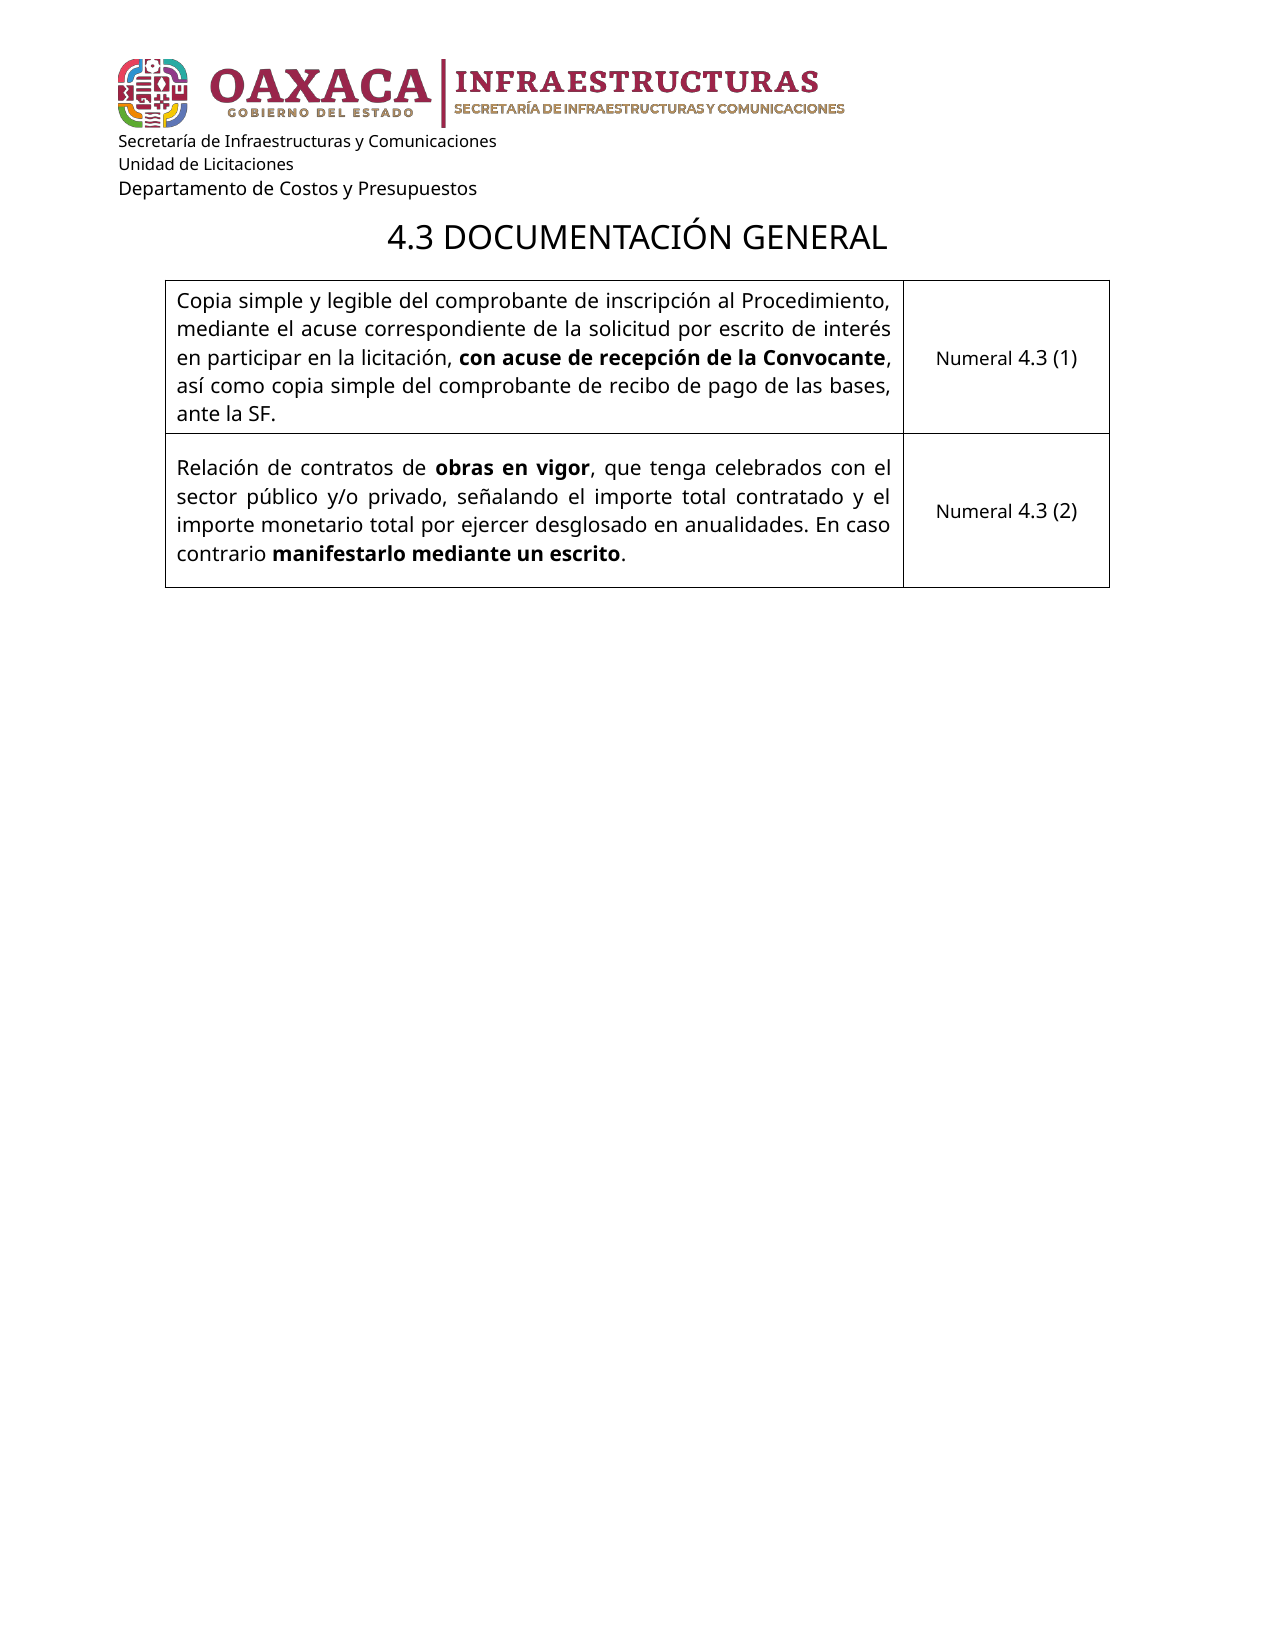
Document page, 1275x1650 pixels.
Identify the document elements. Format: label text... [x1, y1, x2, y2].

table_header Numeral 4.3 (1) [904, 281, 1109, 433]
table_cell Relación de contratos de obras en vigor, que tenga celebrados con el sector público y/o privado, señalando el importe total contratado y el importe monetario total por ejercer desglosado en anualidades. En caso contrario manifestarlo mediante un escrito. [166, 434, 903, 587]
table_cell Numeral 4.3 (2) [904, 434, 1109, 587]
table_header Copia simple y legible del comprobante de inscripción al Procedimiento, mediante el acuse correspondiente de la solicitud por escrito de interés en participar en la licitación, con acuse de recepción de la Convocante, así como copia simple del comprobante de recibo de pago de las bases, ante la SF. [166, 281, 903, 433]
picture [118, 59, 868, 130]
text 4.3 DOCUMENTACIÓN GENERAL [118, 214, 1157, 259]
